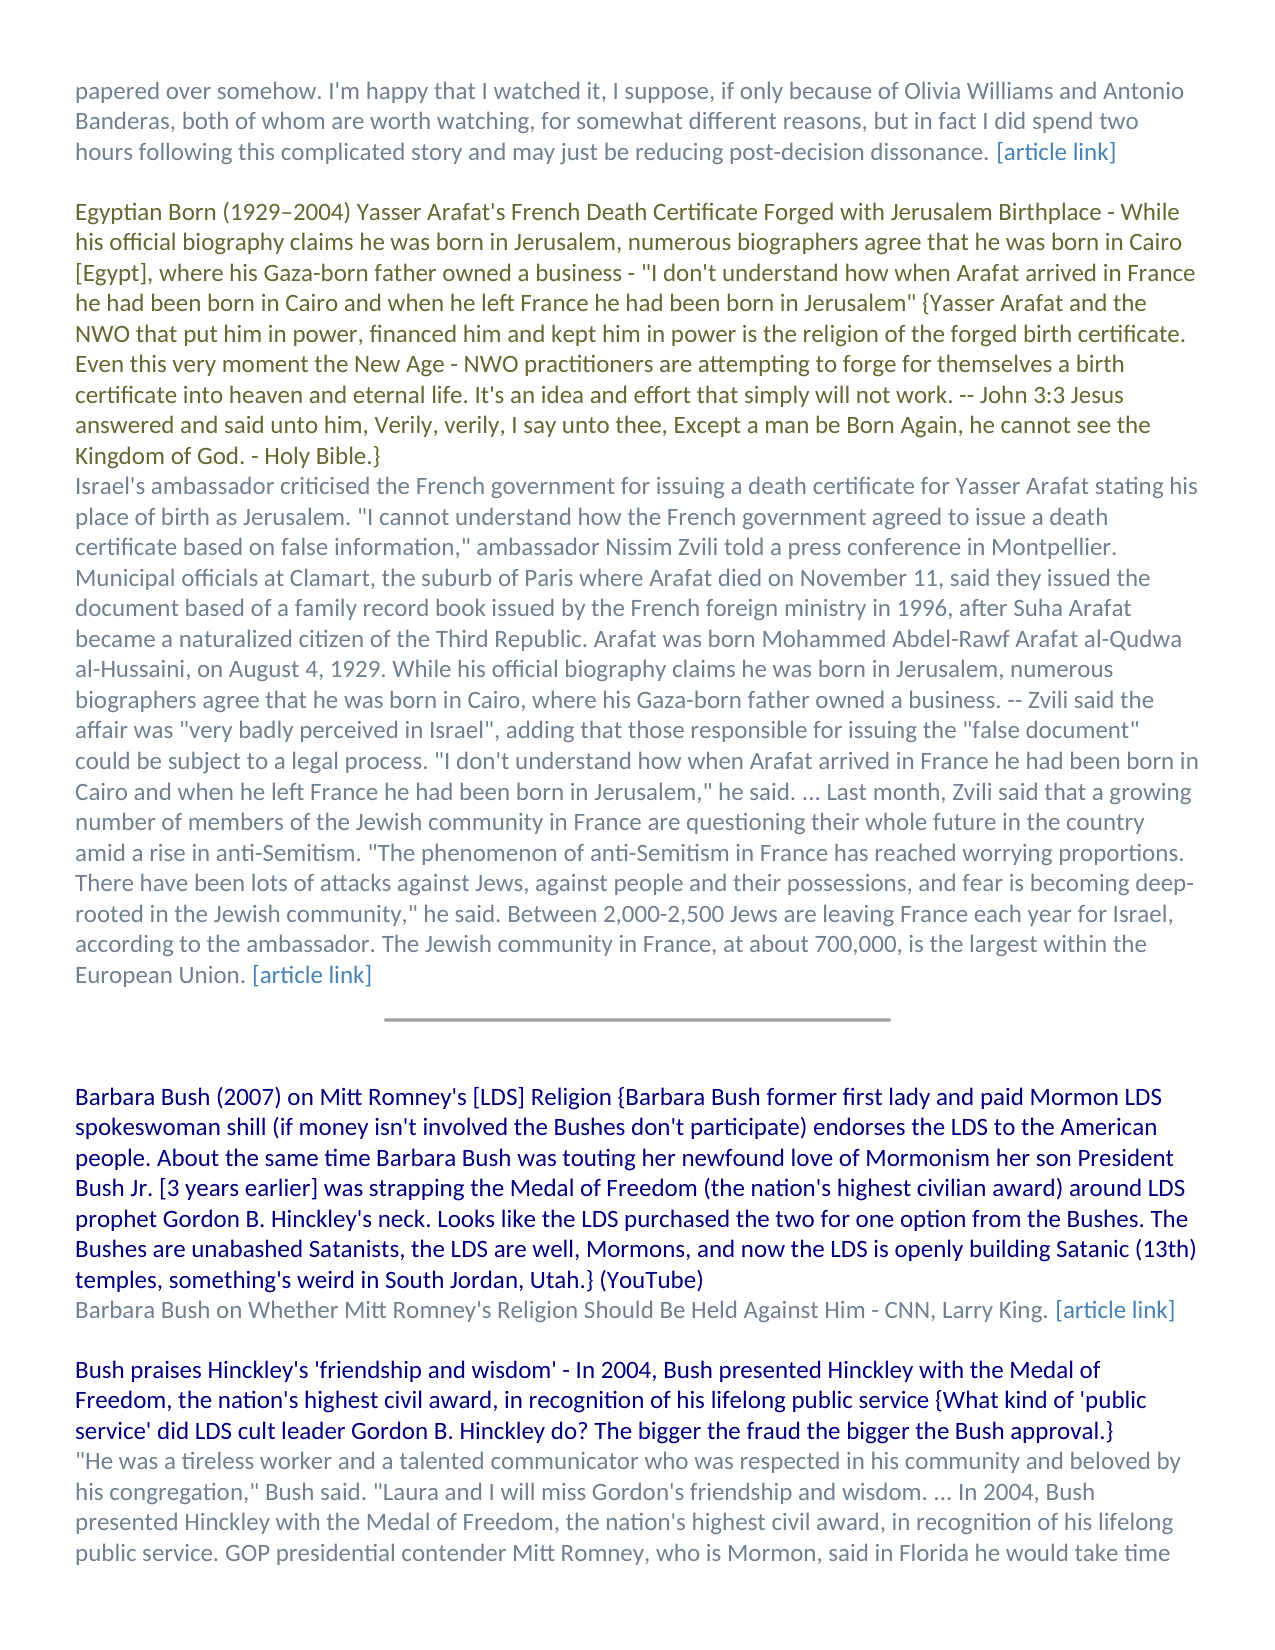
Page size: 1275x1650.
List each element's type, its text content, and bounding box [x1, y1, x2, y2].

text Egyptian Born (1929–2004) Yasser Arafat's French Death Certificate Forged with Jerusalem Birthplace - While his official biography claims he was born in Jerusalem, numerous biographers agree that he was born in Cairo [Egypt], where his Gaza-born father owned a business - "I don't understand how when Arafat arrived in France he had been born in Cairo and when he left France he had been born in Jerusalem" {Yasser Arafat and the NWO that put him in power, financed him and kept him in power is the religion of the forged birth certificate. Even this very moment the New Age - NWO practitioners are attempting to forge for themselves a birth certificate into heaven and eternal life. It's an idea and effort that simply will not work. -- John 3:3 Jesus answered and said unto him, Verily, verily, I say unto thee, Except a man be Born Again, he cannot see the Kingdom of God. - Holy Bible.} Israel's ambassador criticised the French government for issuing a death certificate for Yasser Arafat stating his place of birth as Jerusalem. "I cannot understand how the French government agreed to issue a death certificate based on false information," ambassador Nissim Zvili told a press conference in Montpellier. Municipal officials at Clamart, the suburb of Paris where Arafat died on November 11, said they issued the document based of a family record book issued by the French foreign ministry in 1996, after Suha Arafat became a naturalized citizen of the Third Republic. Arafat was born Mohammed Abdel-Rawf Arafat al-Qudwa al-Hussaini, on August 4, 1929. While his official biography claims he was born in Jerusalem, numerous biographers agree that he was born in Cairo, where his Gaza-born father owned a business. -- Zvili said the affair was "very badly perceived in Israel", adding that those responsible for issuing the "false document" could be subject to a legal process. "I don't understand how when Arafat arrived in France he had been born in Cairo and when he left France he had been born in Jerusalem," he said. ... Last month, Zvili said that a growing number of members of the Jewish community in France are questioning their whole future in the country amid a rise in anti-Semitism. "The phenomenon of anti-Semitism in France has reached worrying proportions. There have been lots of attacks against Jews, against people and their possessions, and fear is becoming deep-rooted in the Jewish community," he said. Between 2,000-2,500 Jews are leaving France each year for Israel, according to the ambassador. The Jewish community in France, at about 700,000, is the largest within the European Union. [article link] [75, 196, 1200, 989]
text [75, 1354, 1200, 1568]
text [75, 75, 1200, 167]
text Barbara Bush (2007) on Mitt Romney's [LDS] Religion {Barbara Bush former first lady and paid Mormon LDS spokeswoman shill (if money isn't involved the Bushes don't participate) endorses the LDS to the American people. About the same time Barbara Bush was touting her newfound love of Mormonism her son President Bush Jr. [3 years earlier] was strapping the Medal of Freedom (the nation's highest civilian award) around LDS prophet Gordon B. Hinckley's neck. Looks like the LDS purchased the two for one option from the Bushes. The Bushes are unabashed Satanists, the LDS are well, Mormons, and now the LDS is openly building Satanic (13th) temples, something's weird in South Jordan, Utah.} (YouTube) Barbara Bush on Whether Mitt Romney's Religion Should Be Held Against Him - CNN, Larry King. [article link] [75, 1081, 1200, 1325]
